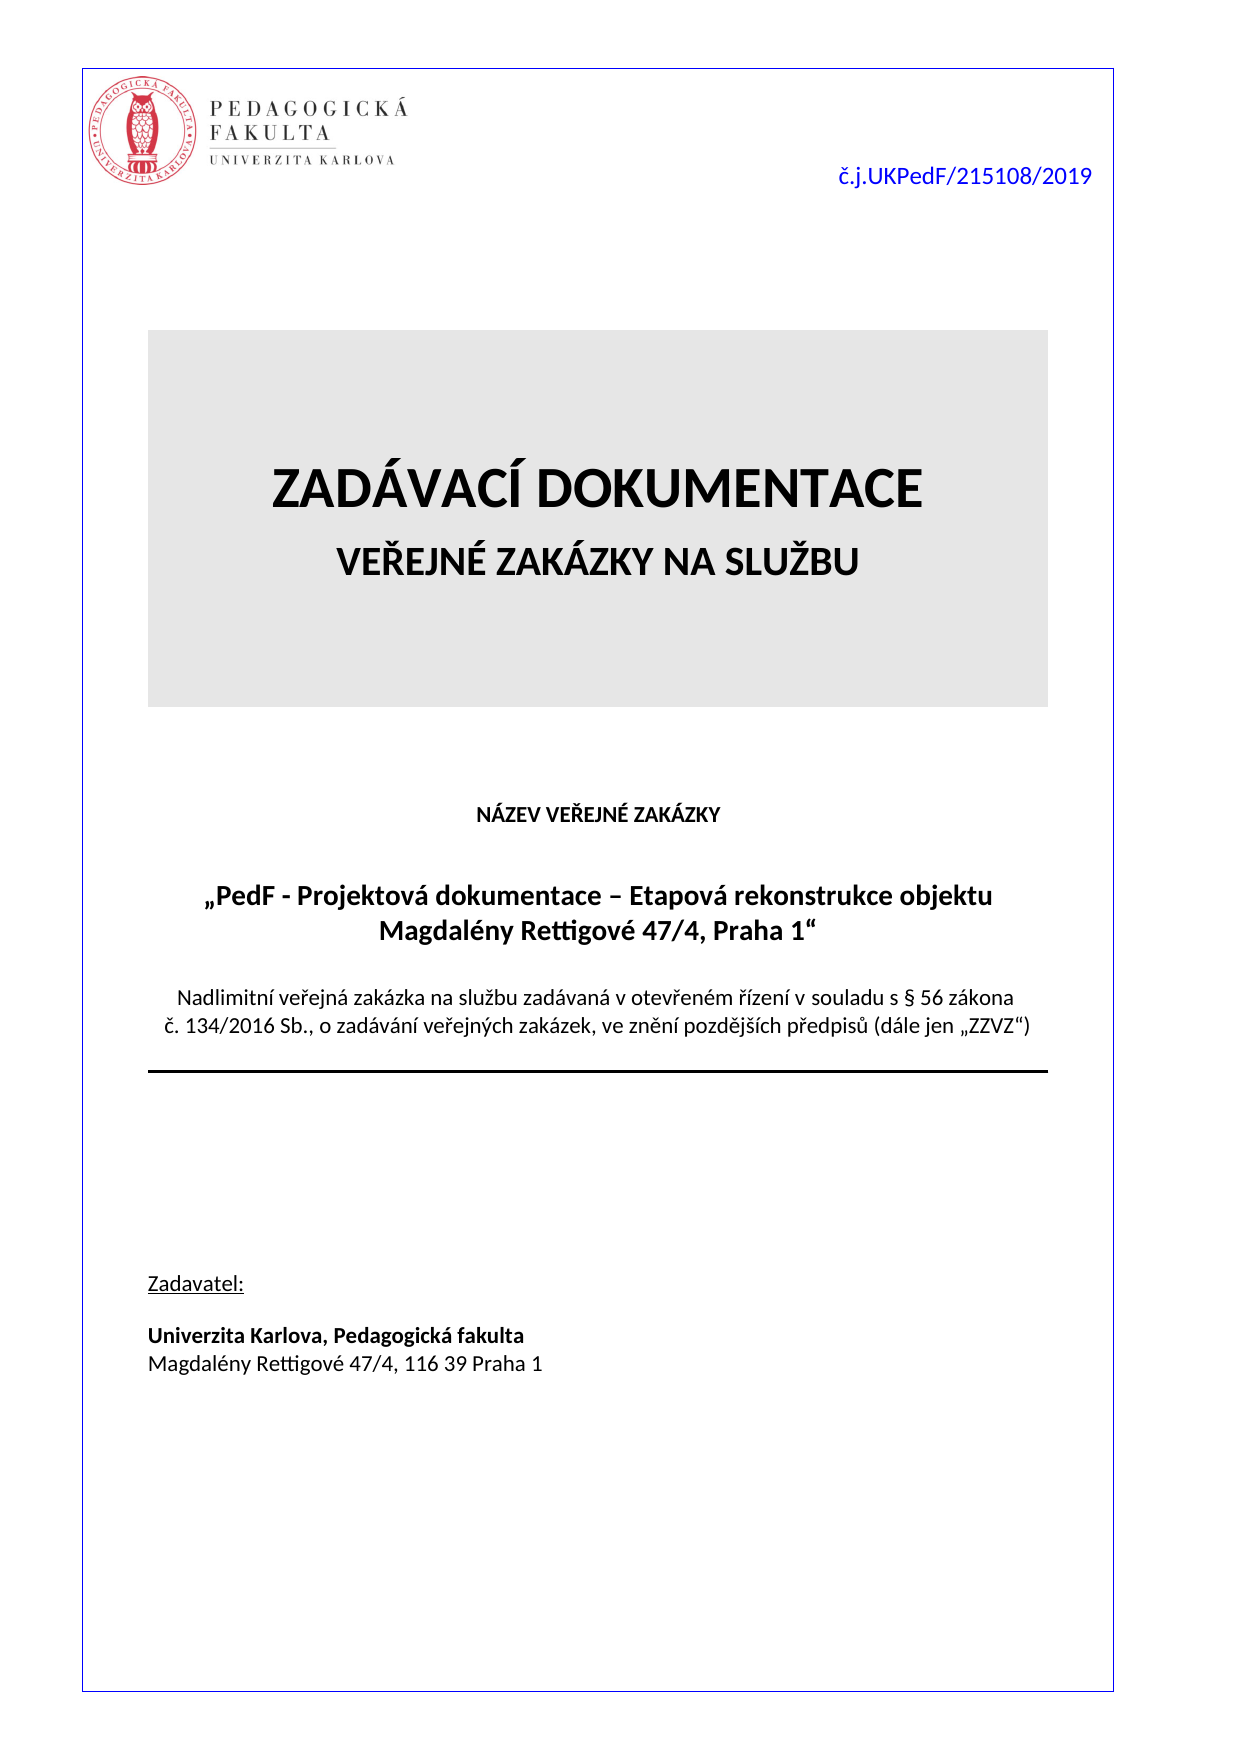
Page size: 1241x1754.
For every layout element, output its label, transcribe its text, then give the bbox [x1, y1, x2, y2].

text Univerzita Karlova, Pedagogická fakulta [148, 1321, 1048, 1349]
text ZADÁVACÍ DOKUMENTACE [148, 451, 1048, 522]
text „PedF - Projektová dokumentace – Etapová rekonstrukce objektu Magdalény Rettigové 47/4, Praha 1“ [148, 877, 1048, 948]
text VEŘEJNÉ ZAKÁZKY NA SLUŽBU [148, 534, 1048, 585]
text Název veřejné zakázky [148, 801, 1048, 828]
picture [88, 76, 662, 185]
text Zadavatel: [148, 1269, 1048, 1297]
text Nadlimitní veřejná zakázka na službu zadávaná v otevřeném řízení v souladu s § 56 zákona č. 134/2016 Sb., o zadávání veřejných zakázek, ve znění pozdějších předpisů (dále jen „ZZVZ“) [148, 983, 1048, 1039]
text Magdalény Rettigové 47/4, 116 39 Praha 1 [148, 1349, 1048, 1377]
